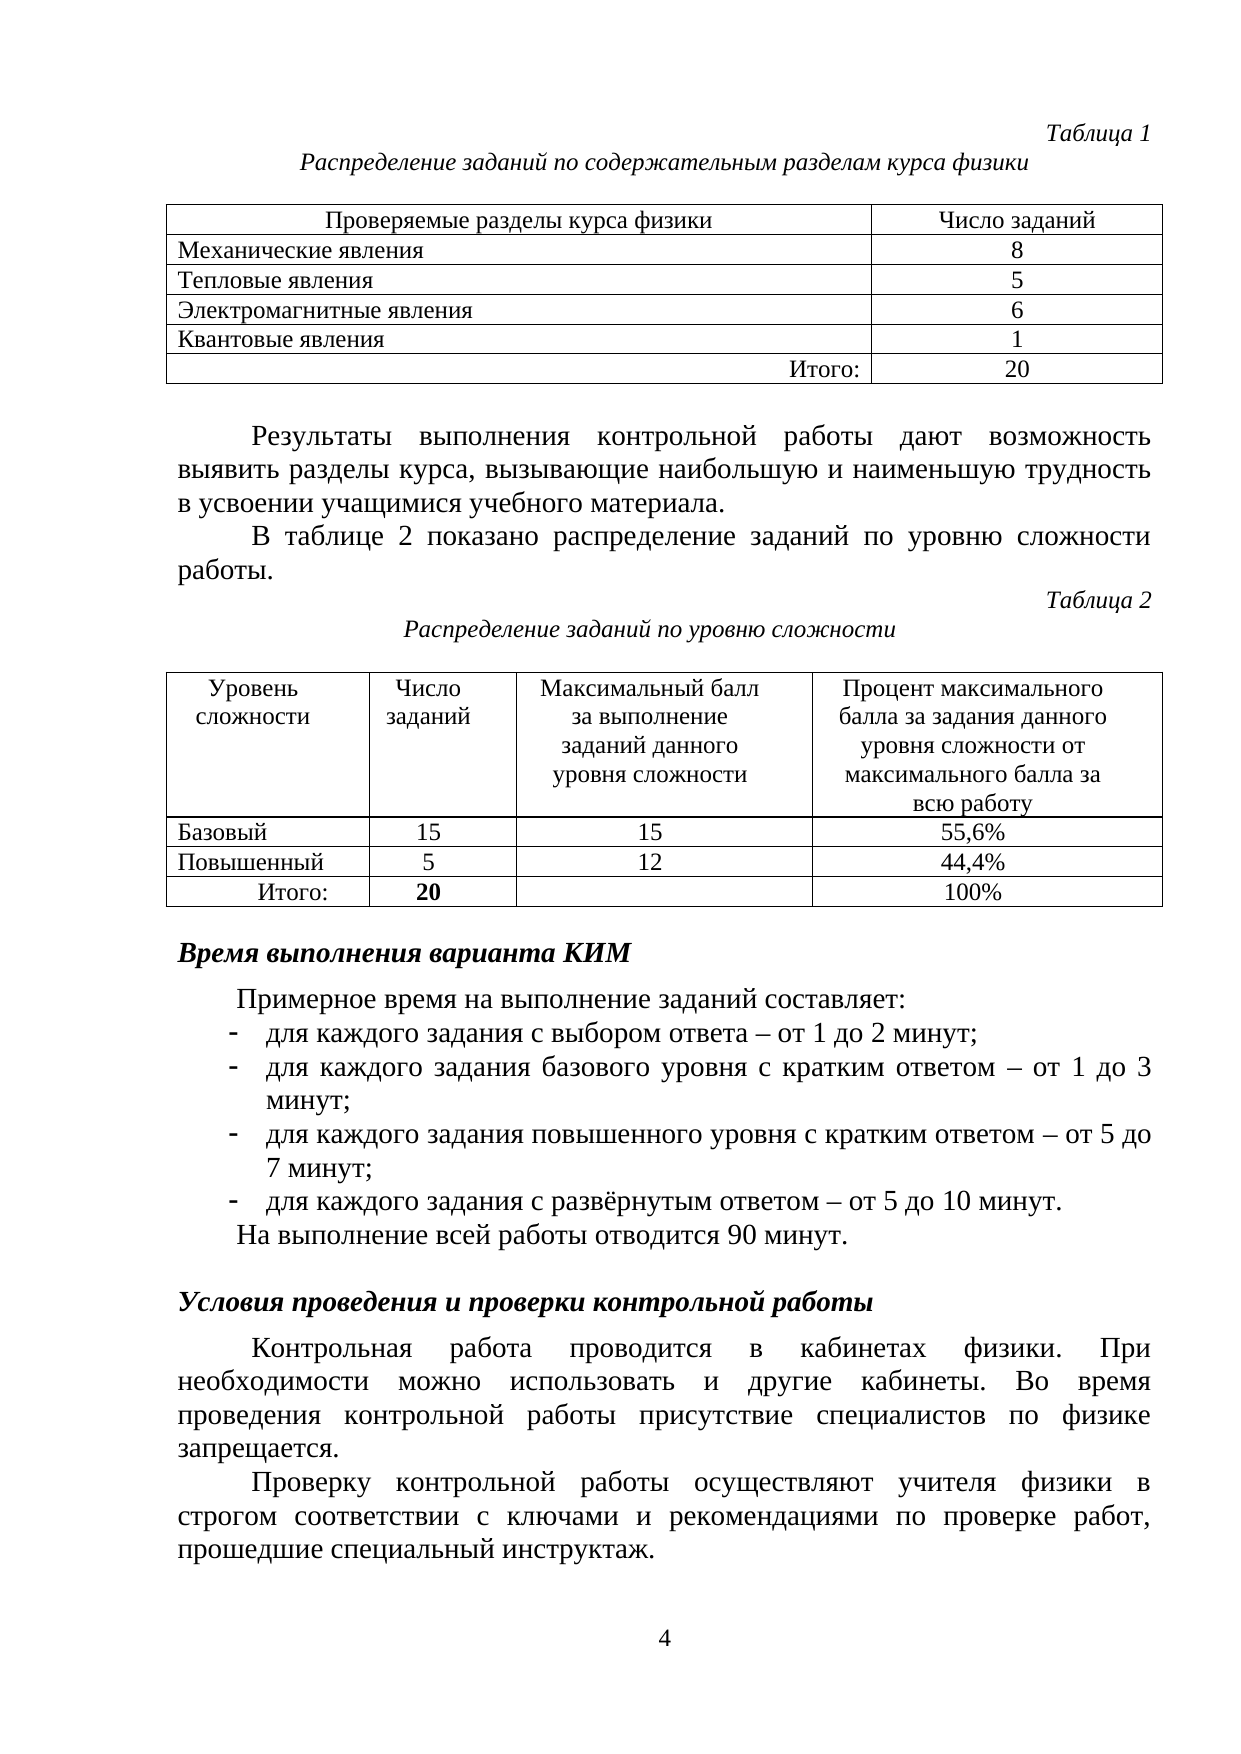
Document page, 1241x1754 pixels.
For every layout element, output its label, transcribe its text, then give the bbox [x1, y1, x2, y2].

text Распределение заданий по содержательным разделам курса физики [177, 147, 1152, 176]
list для каждого задания повышенного уровня с кратким ответом – от 5 до 7 минут; [228, 1116, 1152, 1183]
table_header Проверяемые разделы курса физики [167, 205, 871, 234]
text Распределение заданий по уровню сложности [177, 614, 1122, 643]
list для каждого задания с развёрнутым ответом – от 5 до 10 минут. [228, 1183, 1152, 1217]
table_cell 1 [872, 325, 1162, 353]
table_cell 100% [813, 877, 1162, 906]
table_cell 15 [517, 818, 812, 846]
table_header Максимальный балл за выполнение заданий данного уровня сложности [517, 673, 812, 816]
table_cell 44,4% [813, 847, 1162, 876]
table_header Уровень сложности [167, 673, 369, 816]
list для каждого задания базового уровня с кратким ответом – от 1 до 3 минут; [228, 1049, 1152, 1116]
table_cell Повышенный [167, 847, 369, 876]
text Контрольная работа проводится в кабинетах физики. При необходимости можно использовать и другие кабинеты. Во время проведения контрольной работы присутствие специалистов по физике запрещается. [177, 1330, 1152, 1464]
text На выполнение всей работы отводится 90 минут. [177, 1217, 1152, 1250]
table_cell Итого: [167, 877, 369, 906]
table_header Число заданий [370, 673, 516, 816]
table_header Число заданий [872, 205, 1162, 234]
table_cell 6 [872, 295, 1162, 323]
table_cell 8 [872, 235, 1162, 264]
text В таблице 2 показано распределение заданий по уровню сложности работы. [177, 518, 1152, 585]
text Таблица 2 [177, 585, 1152, 614]
table_cell 15 [370, 818, 516, 846]
text Условия проведения и проверки контрольной работы [177, 1284, 1152, 1317]
text Время выполнения варианта КИМ [177, 936, 1152, 969]
table_header Процент максимального балла за задания данного уровня сложности от максимального балла за всю работу [813, 673, 1162, 816]
text Примерное время на выполнение заданий составляет: [177, 982, 1152, 1015]
table_cell Итого: [167, 354, 871, 383]
text Результаты выполнения контрольной работы дают возможность выявить разделы курса, вызывающие наибольшую и наименьшую трудность в усвоении учащимися учебного материала. [177, 418, 1152, 518]
table_cell Тепловые явления [167, 265, 871, 294]
list для каждого задания с выбором ответа – от 1 до 2 минут; [228, 1015, 1152, 1049]
table_cell 12 [517, 847, 812, 876]
text Проверку контрольной работы осуществляют учителя физики в строгом соответствии с ключами и рекомендациями по проверке работ, прошедшие специальный инструктаж. [177, 1464, 1152, 1565]
table_cell Электромагнитные явления [167, 295, 871, 323]
table_cell [517, 877, 812, 906]
table_cell Механические явления [167, 235, 871, 264]
table_cell 20 [370, 877, 516, 906]
table_cell 5 [872, 265, 1162, 294]
table_cell 55,6% [813, 818, 1162, 846]
table_cell 20 [872, 354, 1162, 383]
table_cell Базовый [167, 818, 369, 846]
table_cell 5 [370, 847, 516, 876]
table_cell Квантовые явления [167, 325, 871, 353]
text Таблица 1 [177, 118, 1152, 147]
